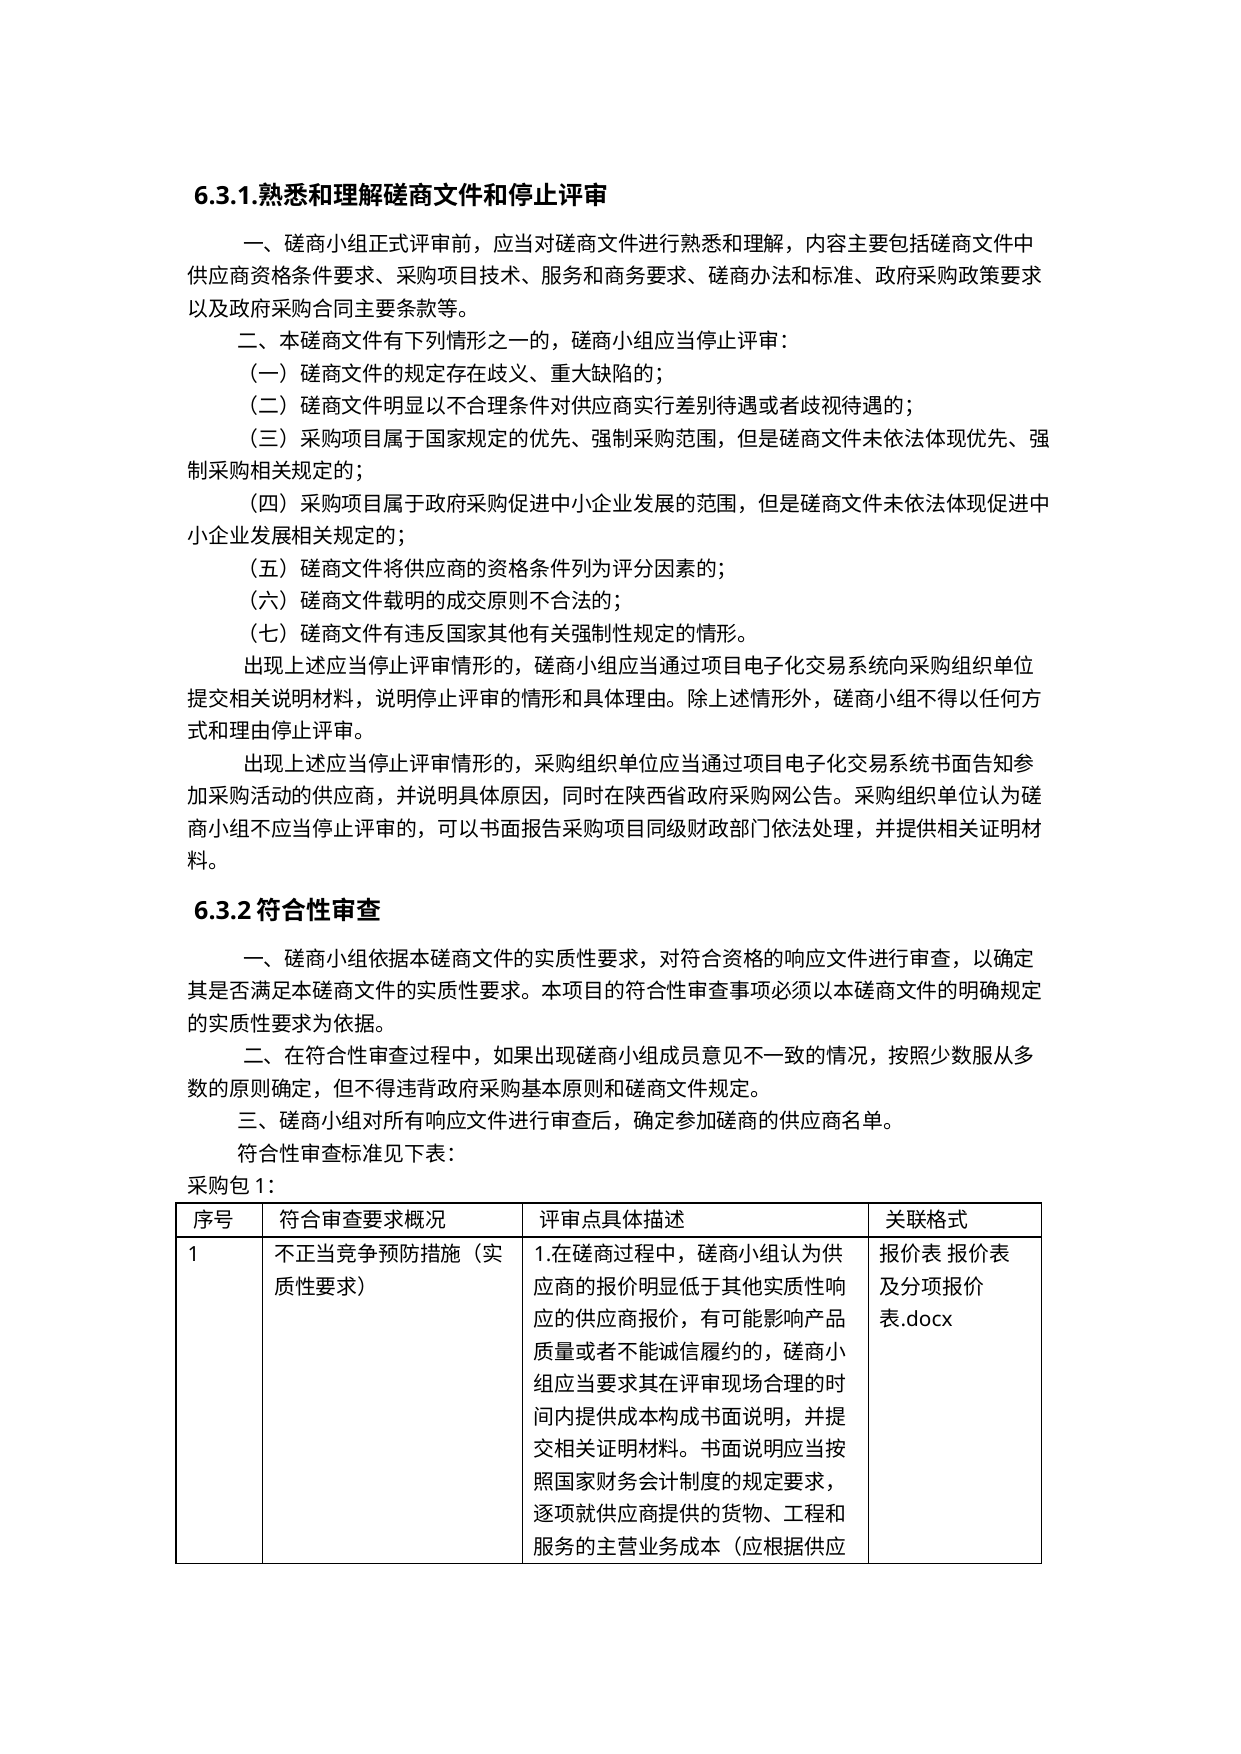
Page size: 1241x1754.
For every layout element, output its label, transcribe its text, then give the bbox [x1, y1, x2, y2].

text 一、磋商小组正式评审前，应当对磋商文件进行熟悉和理解，内容主要包括磋商文件中供应商资格条件要求、采购项目技术、服务和商务要求、磋商办法和标准、政府采购政策要求以及政府采购合同主要条款等。 [187, 227, 1053, 324]
text 6.3.1.熟悉和理解磋商文件和停止评审 [187, 162, 1053, 227]
text （四）采购项目属于政府采购促进中小企业发展的范围，但是磋商文件未依法体现促进中小企业发展相关规定的； [187, 487, 1053, 552]
text 6.3.2符合性审查 [187, 877, 1053, 942]
text （一）磋商文件的规定存在歧义、重大缺陷的； [187, 357, 1053, 389]
table_header 符合审查要求概况 [263, 1204, 522, 1236]
text 一、磋商小组依据本磋商文件的实质性要求，对符合资格的响应文件进行审查，以确定其是否满足本磋商文件的实质性要求。本项目的符合性审查事项必须以本磋商文件的明确规定的实质性要求为依据。 [187, 942, 1053, 1039]
text （六）磋商文件载明的成交原则不合法的； [187, 584, 1053, 617]
table_header 关联格式 [869, 1204, 1041, 1236]
text （二）磋商文件明显以不合理条件对供应商实行差别待遇或者歧视待遇的； [187, 389, 1053, 422]
text 采购包1： [187, 1169, 1053, 1202]
table_cell 1 [177, 1238, 262, 1563]
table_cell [523, 1238, 868, 1563]
table_header 评审点具体描述 [523, 1204, 868, 1236]
text （五）磋商文件将供应商的资格条件列为评分因素的； [187, 552, 1053, 584]
table_cell 报价表 报价表及分项报价表.docx [869, 1238, 1041, 1563]
text （七）磋商文件有违反国家其他有关强制性规定的情形。 [187, 617, 1053, 649]
text 二、在符合性审查过程中，如果出现磋商小组成员意见不一致的情况，按照少数服从多数的原则确定，但不得违背政府采购基本原则和磋商文件规定。 [187, 1039, 1053, 1104]
table_cell 不正当竞争预防措施（实质性要求） [263, 1238, 522, 1563]
text 符合性审查标准见下表： [187, 1137, 1053, 1169]
text 三、磋商小组对所有响应文件进行审查后，确定参加磋商的供应商名单。 [187, 1104, 1053, 1137]
table_header 序号 [177, 1204, 262, 1236]
text 二、本磋商文件有下列情形之一的，磋商小组应当停止评审： [187, 324, 1053, 357]
text 出现上述应当停止评审情形的，磋商小组应当通过项目电子化交易系统向采购组织单位提交相关说明材料，说明停止评审的情形和具体理由。除上述情形外，磋商小组不得以任何方式和理由停止评审。 [187, 649, 1053, 747]
text 出现上述应当停止评审情形的，采购组织单位应当通过项目电子化交易系统书面告知参加采购活动的供应商，并说明具体原因，同时在陕西省政府采购网公告。采购组织单位认为磋商小组不应当停止评审的，可以书面报告采购项目同级财政部门依法处理，并提供相关证明材料。 [187, 747, 1053, 877]
text （三）采购项目属于国家规定的优先、强制采购范围，但是磋商文件未依法体现优先、强制采购相关规定的； [187, 422, 1053, 487]
